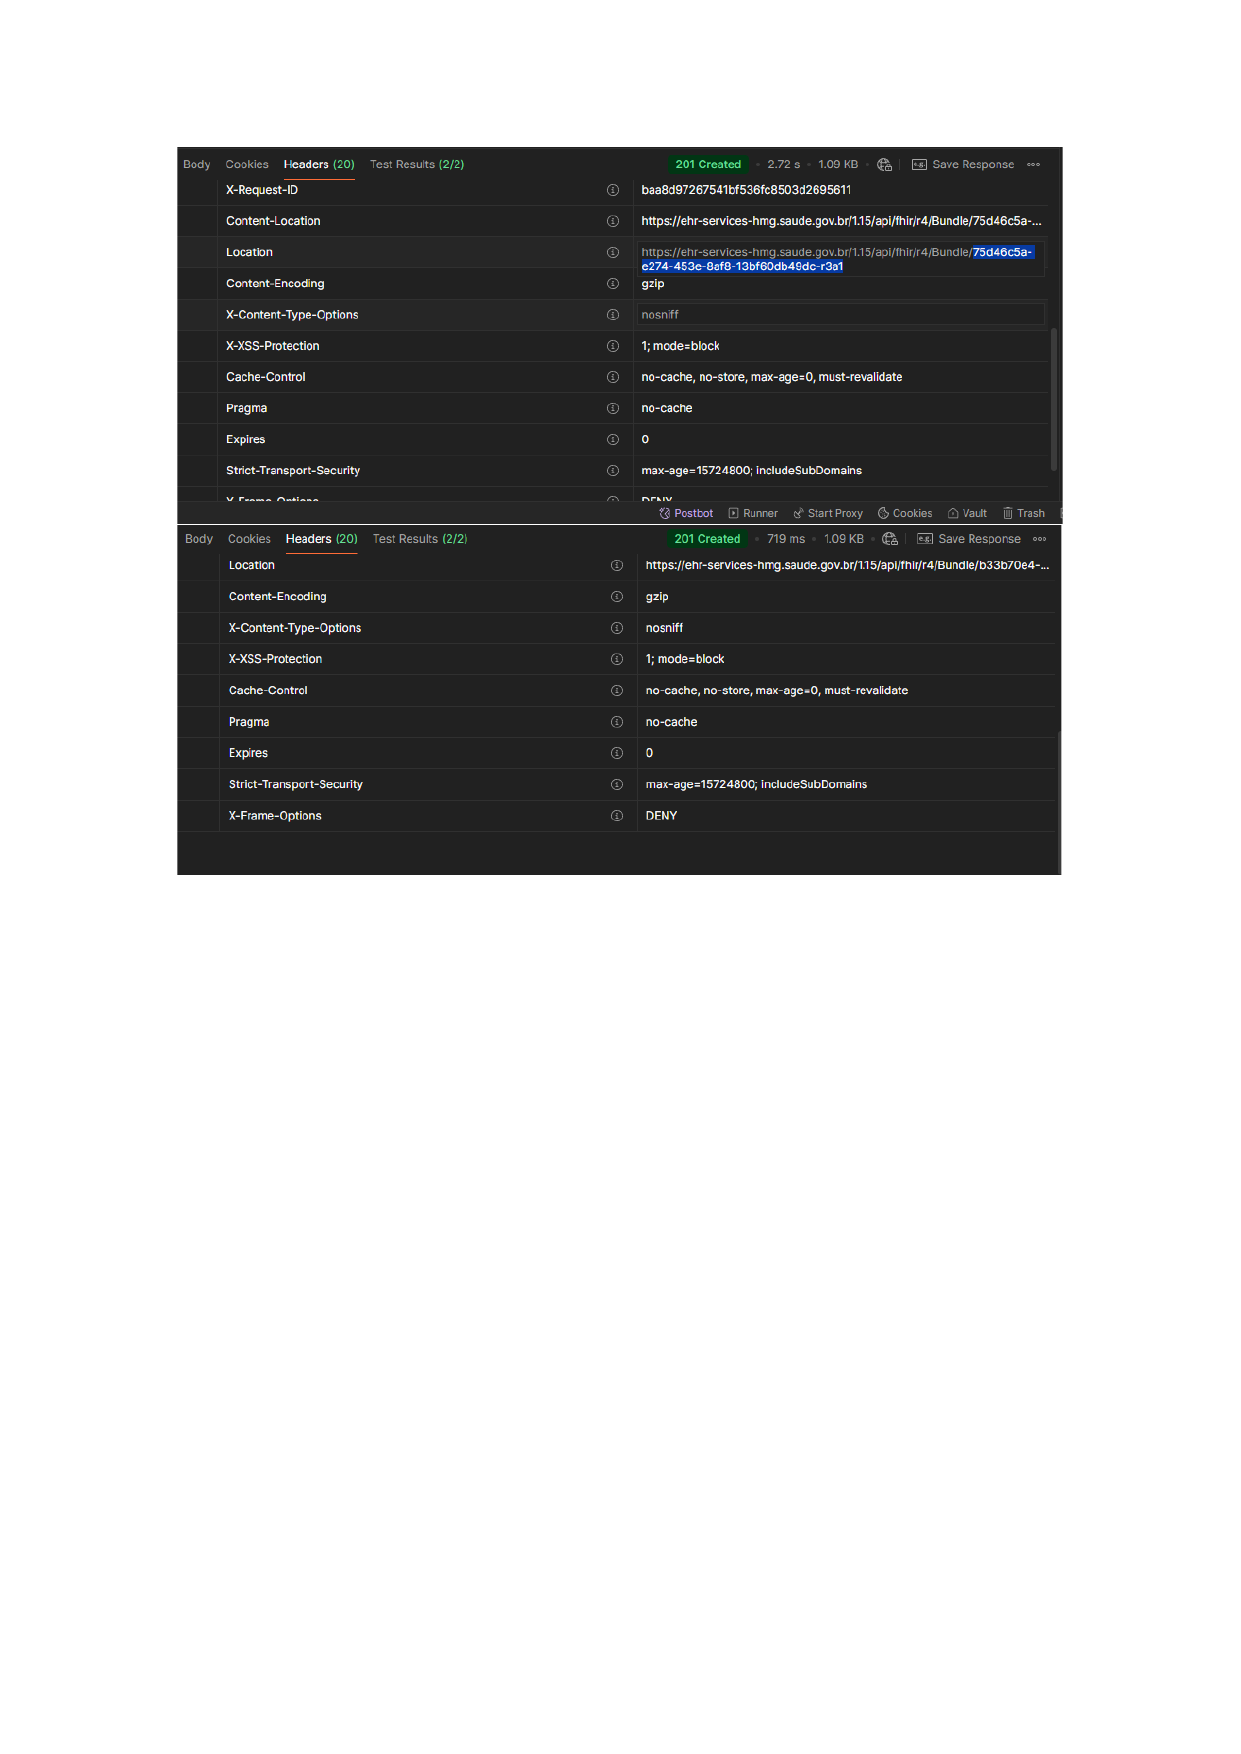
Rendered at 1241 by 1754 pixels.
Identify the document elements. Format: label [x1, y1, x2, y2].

picture [177, 525, 1062, 875]
picture [177, 147, 1063, 524]
